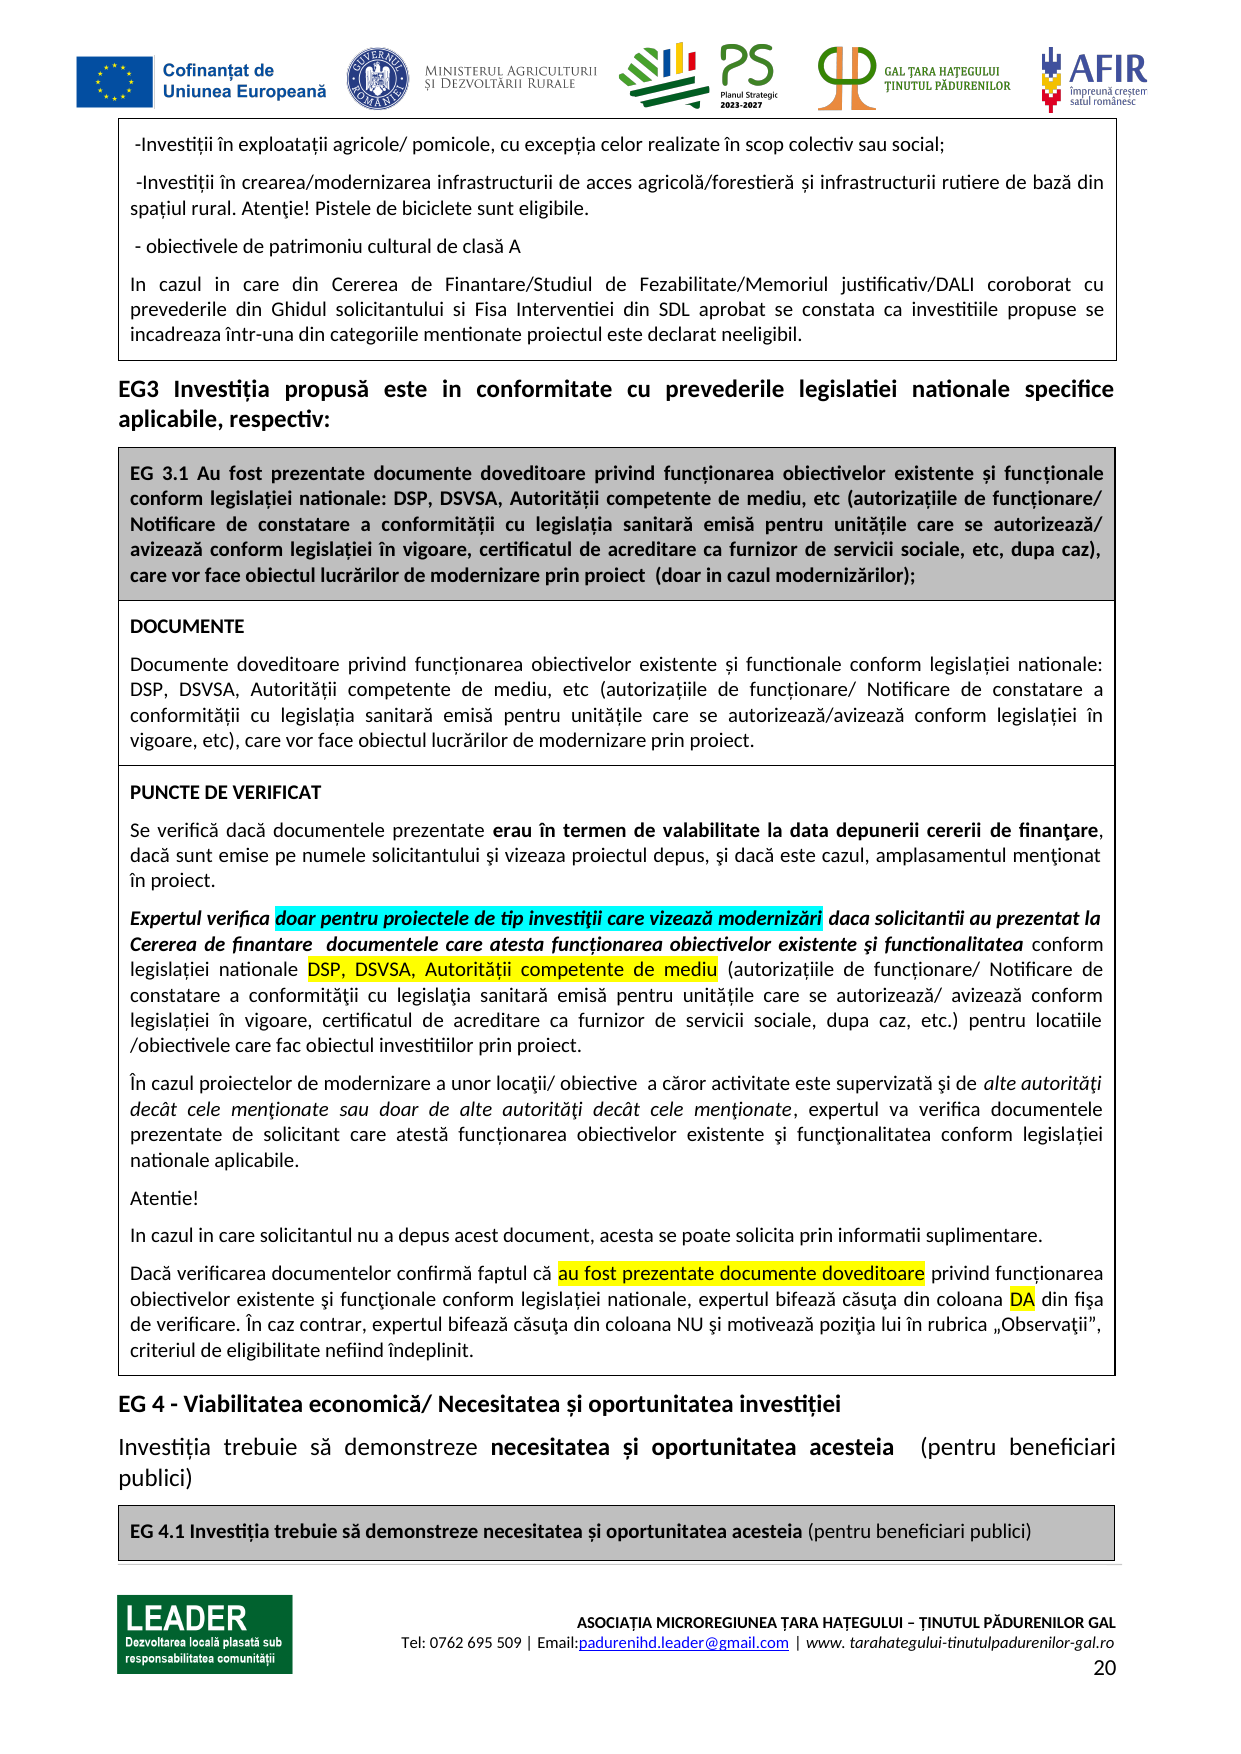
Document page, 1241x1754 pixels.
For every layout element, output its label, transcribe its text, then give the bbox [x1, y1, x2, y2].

picture [618, 42, 778, 109]
table_header EG 3.1 Au fost prezentate documente doveditoare privind funcționarea obiectivelor existente şi funcţionale conform legislației nationale: DSP, DSVSA, Autorității competente de mediu, etc (autorizațiile de funcționare/ Notificare de constatare a conformităţii cu legislaţia sanitară emisă pentru unitățile care se autorizează/ avizează conform legislației în vigoare, certificatul de acreditare ca furnizor de servicii sociale, etc, dupa caz), care vor face obiectul lucrărilor de modernizare prin proiect (doar in cazul modernizărilor); [119, 448, 1114, 600]
picture [107, 1586, 299, 1674]
picture [816, 45, 1015, 112]
picture [335, 32, 615, 118]
text Investiția trebuie să demonstreze necesitatea și oportunitatea acesteia (pentru beneficiari publici) [118, 1431, 1116, 1492]
table_cell DOCUMENTE Documente doveditoare privind funcționarea obiectivelor existente şi functionale conform legislației nationale: DSP, DSVSA, Autorității competente de mediu, etc (autorizațiile de funcționare/ Notificare de constatare a conformităţii cu legislaţia sanitară emisă pentru unitățile care se autorizează/avizează conform legislației în vigoare, etc), care vor face obiectul lucrărilor de modernizare prin proiect. [119, 601, 1114, 765]
text EG3 Investiţia propusă este in conformitate cu prevederile legislatiei nationale specifice aplicabile, respectiv: [118, 373, 1116, 434]
table_cell PUNCTE DE VERIFICAT Se verifică dacă documentele prezentate erau în termen de valabilitate la data depunerii cererii de finanţare, dacă sunt emise pe numele solicitantului şi vizeaza proiectul depus, şi dacă este cazul, amplasamentul menţionat în proiect. Expertul verifica doar pentru proiectele de tip investiţii care vizează modernizări daca solicitantii au prezentat la Cererea de finantare documentele care atesta funcționarea obiectivelor existente şi functionalitatea conform legislației nationale DSP, DSVSA, Autorității competente de mediu (autorizațiile de funcționare/ Notificare de constatare a conformităţii cu legislaţia sanitară emisă pentru unitățile care se autorizează/ avizează conform legislației în vigoare, certificatul de acreditare ca furnizor de servicii sociale, dupa caz, etc.) pentru locatiile /obiectivele care fac obiectul investitiilor prin proiect. În cazul proiectelor de modernizare a unor locaţii/ obiective a căror activitate este supervizată şi de alte autorităţi decât cele menţionate sau doar de alte autorităţi decât cele menţionate, expertul va verifica documentele prezentate de solicitant care atestă funcționarea obiectivelor existente şi funcţionalitatea conform legislației nationale aplicabile. Atentie! In cazul in care solicitantul nu a depus acest document, acesta se poate solicita prin informatii suplimentare. Dacă verificarea documentelor confirmă faptul că au fost prezentate documente doveditoare privind funcționarea obiectivelor existente şi funcţionale conform legislației nationale, expertul bifează căsuţa din coloana DA din fişa de verificare. În caz contrar, expertul bifează căsuţa din coloana NU şi motivează poziţia lui în rubrica „Observaţii”, criteriul de eligibilitate nefiind îndeplinit. [119, 766, 1114, 1375]
picture [75, 55, 326, 109]
picture [1042, 47, 1148, 113]
table_header EG 4.1 Investiția trebuie să demonstreze necesitatea și oportunitatea acesteia (pentru beneficiari publici) [119, 1506, 1114, 1560]
text EG 4 - Viabilitatea economică/ Necesitatea și oportunitatea investiției [118, 1388, 1116, 1419]
